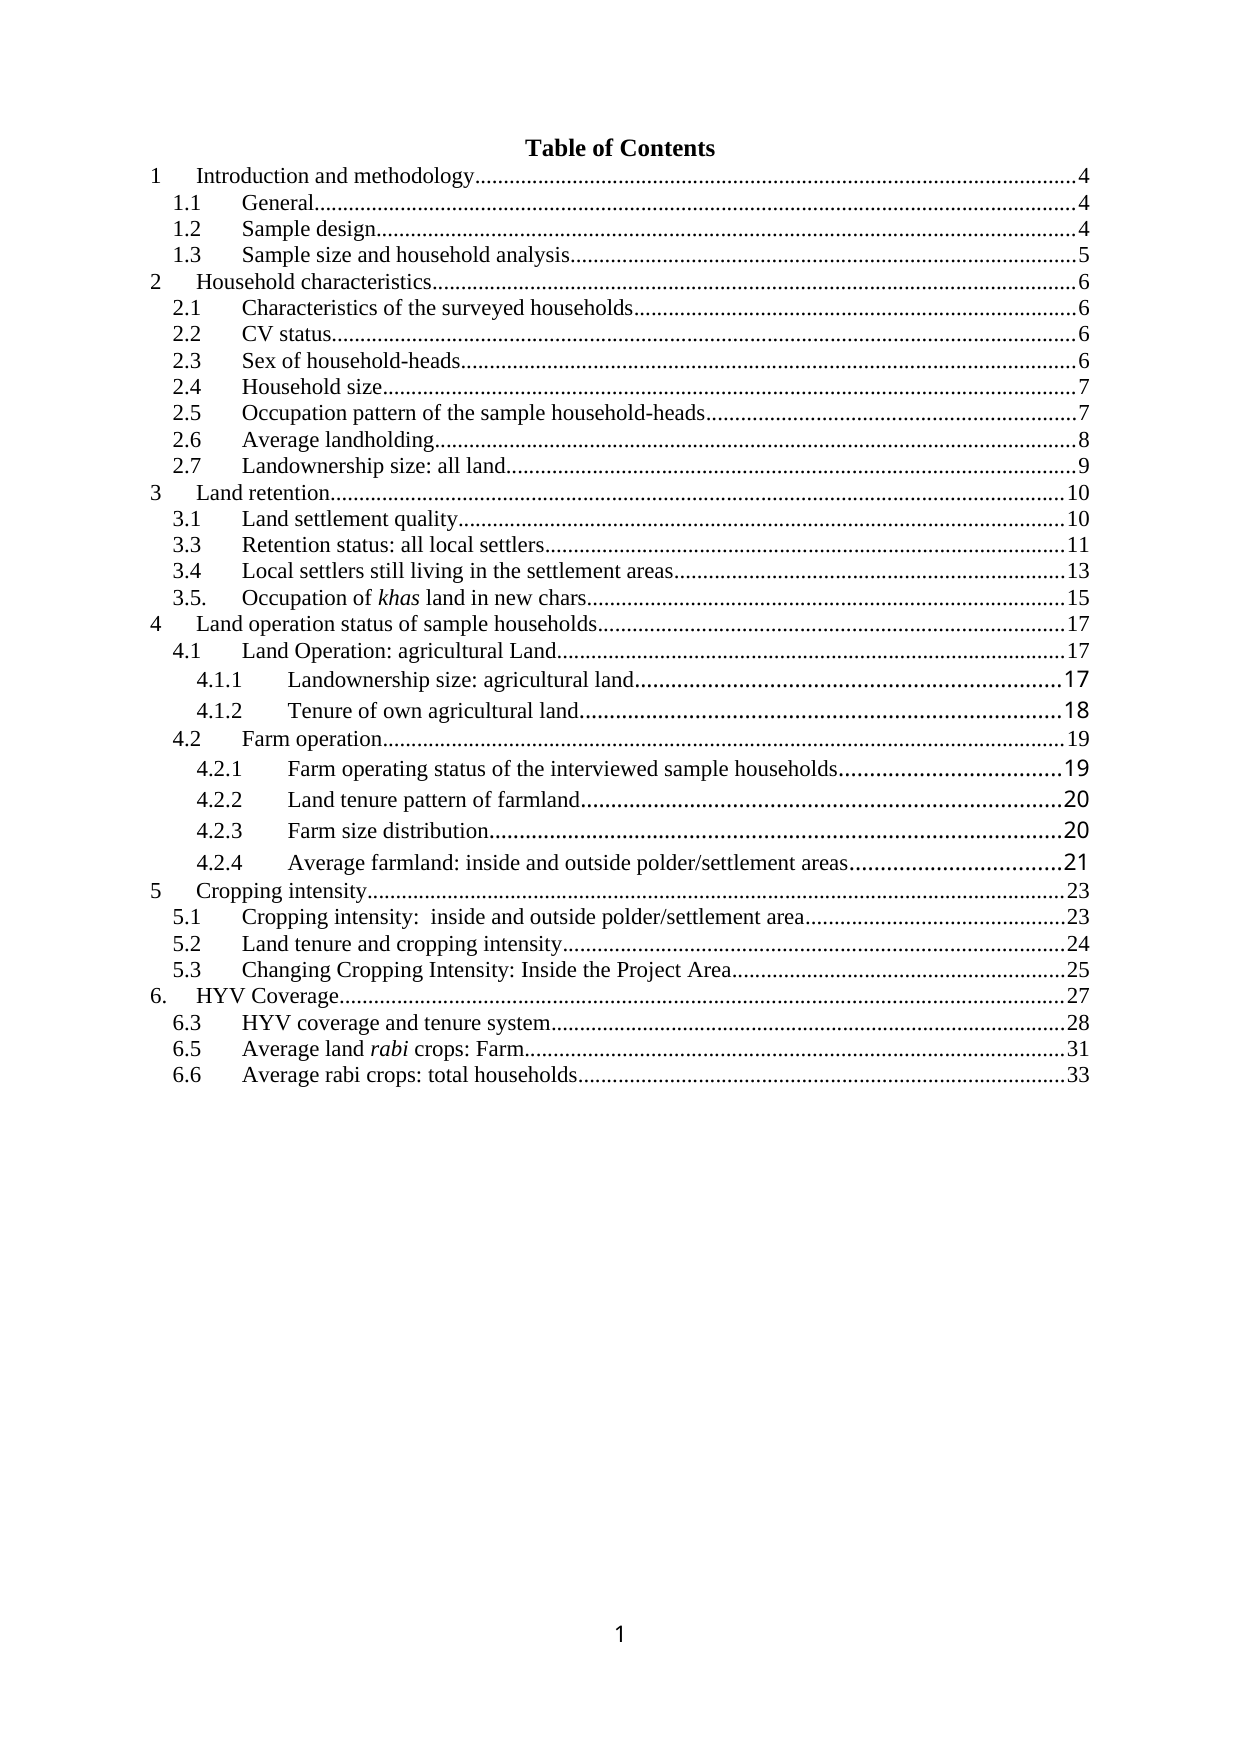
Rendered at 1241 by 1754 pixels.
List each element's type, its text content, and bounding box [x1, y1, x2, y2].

text 4.1.1 Landownership size: agricultural land 17 [196, 663, 1090, 694]
text 2.2 CV status 6 [172, 320, 1090, 347]
text 1 Introduction and methodology 4 [150, 162, 1090, 189]
text 6.5 Average land rabi crops: Farm 31 [172, 1035, 1090, 1061]
text 6. HYV Coverage 27 [150, 982, 1090, 1009]
text 4.1.2 Tenure of own agricultural land 18 [196, 694, 1090, 726]
text 6.3 HYV coverage and tenure system 28 [172, 1009, 1090, 1035]
text 5.1 Cropping intensity: inside and outside polder/settlement area 23 [172, 903, 1090, 929]
text 3.4 Local settlers still living in the settlement areas 13 [172, 558, 1090, 584]
text 1.3 Sample size and household analysis 5 [172, 241, 1090, 268]
text 5.2 Land tenure and cropping intensity 24 [172, 929, 1090, 956]
text 5.3 Changing Cropping Intensity: Inside the Project Area 25 [172, 956, 1090, 982]
text 4.1 Land Operation: agricultural Land 17 [172, 637, 1090, 663]
text 2.3 Sex of household-heads 6 [172, 347, 1090, 373]
text 2.4 Household size 7 [172, 373, 1090, 399]
text 3.1 Land settlement quality 10 [172, 505, 1090, 531]
text 3 Land retention 10 [150, 478, 1090, 505]
text 3.5. Occupation of khas land in new chars 15 [172, 584, 1090, 610]
text 5 Cropping intensity 23 [150, 877, 1090, 903]
text 4.2 Farm operation 19 [172, 726, 1090, 752]
text 4 Land operation status of sample households 17 [150, 610, 1090, 637]
text 4.2.1 Farm operating status of the interviewed sample households 19 [196, 752, 1090, 783]
text 2.7 Landownership size: all land 9 [172, 452, 1090, 478]
text 1.1 General 4 [172, 189, 1090, 215]
text 4.2.3 Farm size distribution 20 [196, 814, 1090, 846]
text 4.2.4 Average farmland: inside and outside polder/settlement areas 21 [196, 846, 1090, 877]
text 3.3 Retention status: all local settlers 11 [172, 531, 1090, 558]
text 2 Household characteristics 6 [150, 268, 1090, 294]
text 6.6 Average rabi crops: total households 33 [172, 1061, 1090, 1088]
text 4.2.2 Land tenure pattern of farmland 20 [196, 783, 1090, 814]
subtitle Table of Contents [150, 133, 1090, 162]
text 1.2 Sample design 4 [172, 215, 1090, 241]
text 2.6 Average landholding 8 [172, 426, 1090, 452]
text 2.1 Characteristics of the surveyed households 6 [172, 294, 1090, 320]
text 2.5 Occupation pattern of the sample household-heads 7 [172, 399, 1090, 426]
